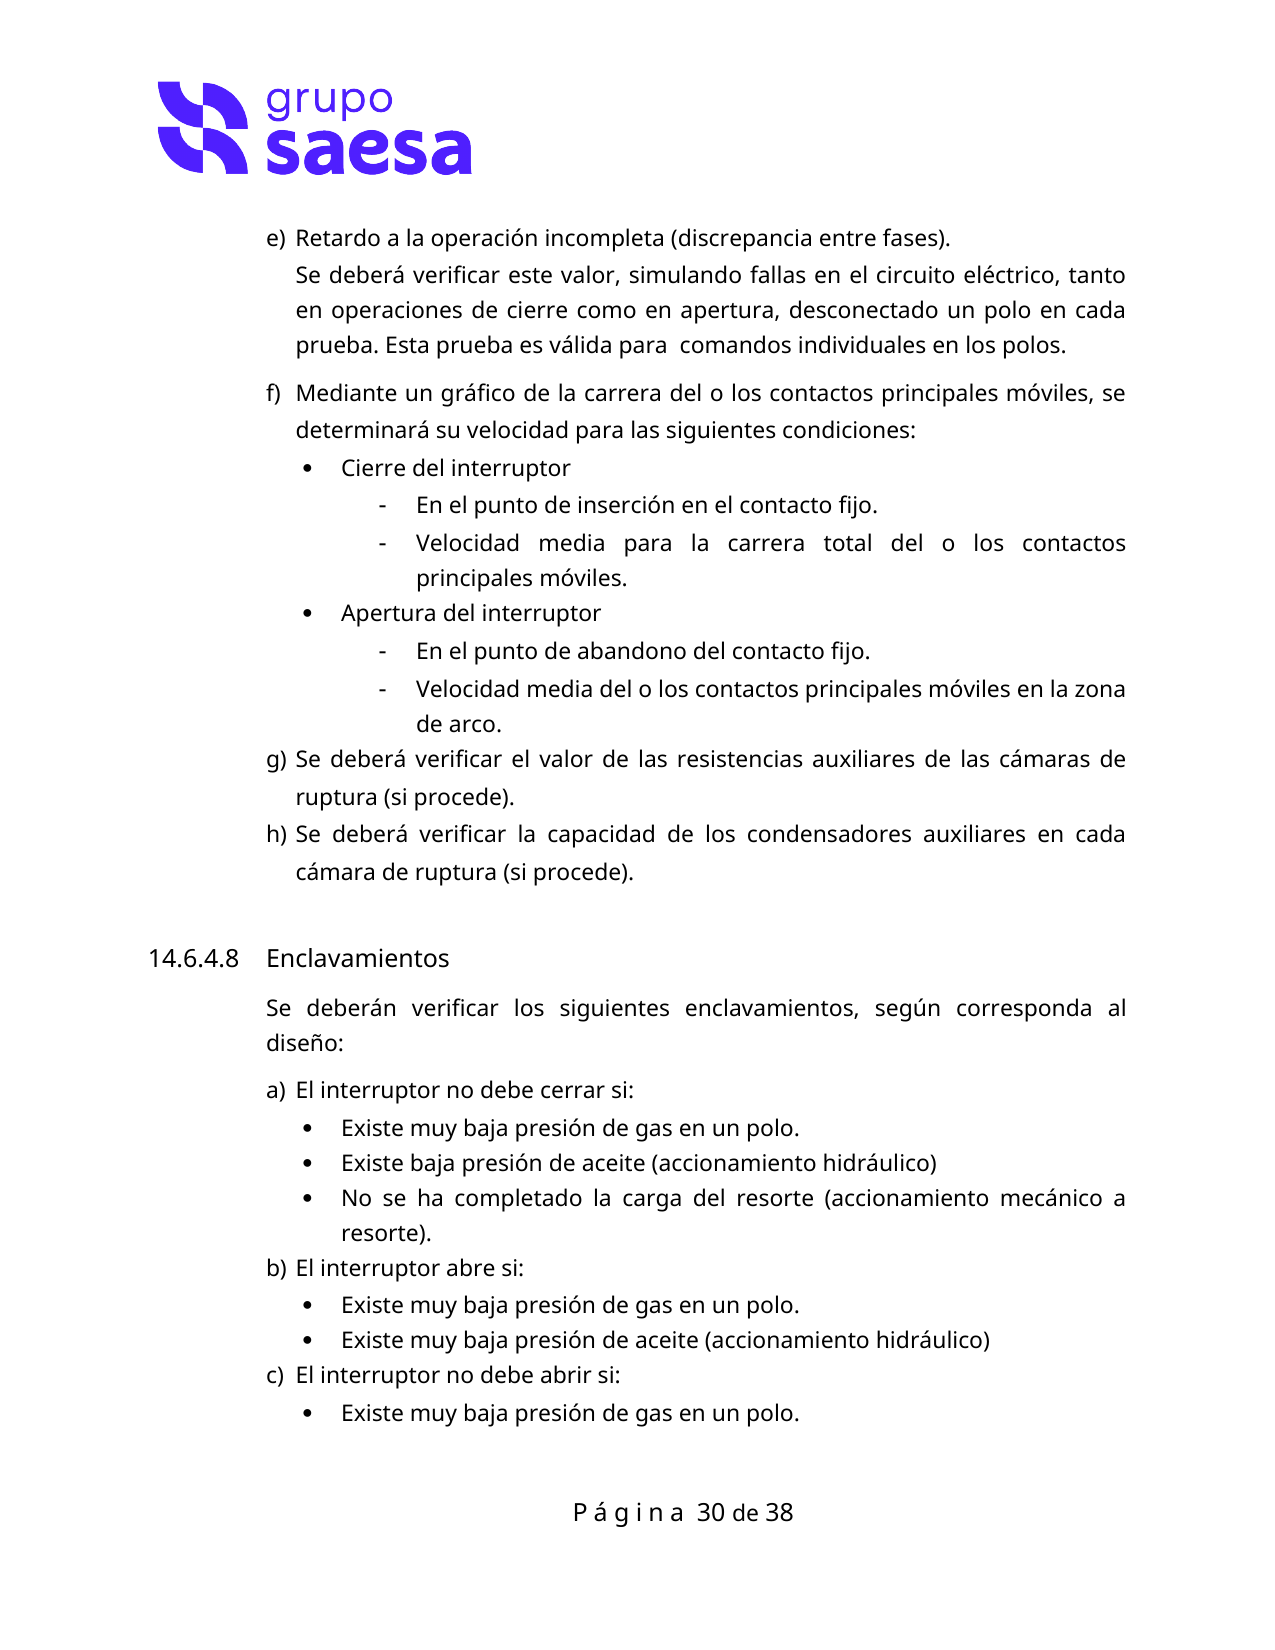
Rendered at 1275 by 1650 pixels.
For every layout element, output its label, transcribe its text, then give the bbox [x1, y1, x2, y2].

list Se deberá verificar la capacidad de los condensadores auxiliares en cada cámara de ruptura (si procede). [266, 818, 1127, 887]
list El interruptor abre si: [266, 1251, 1127, 1283]
list Existe muy baja presión de gas en un polo. [303, 1289, 1127, 1320]
list Cierre del interruptor [303, 451, 1127, 483]
list Velocidad media del o los contactos principales móviles en la zona de arco. [378, 671, 1127, 739]
list El interruptor no debe abrir si: [266, 1359, 1127, 1390]
list Existe baja presión de aceite (accionamiento hidráulico) [303, 1146, 1127, 1178]
text Se deberán verificar los siguientes enclavamientos, según corresponda al diseño: [266, 991, 1127, 1058]
list En el punto de abandono del contacto fijo. [378, 632, 1127, 666]
list Existe muy baja presión de gas en un polo. [303, 1111, 1127, 1143]
text Se deberá verificar este valor, simulando fallas en el circuito eléctrico, tanto en operaciones de cierre como en apertura, desconectado un polo en cada prueba. Esta prueba es válida para comandos individuales en los polos. [295, 259, 1127, 360]
subtitle Enclavamientos [148, 941, 1127, 975]
list Retardo a la operación incompleta (discrepancia entre fases). [192, 221, 1127, 253]
list No se ha completado la carga del resorte (accionamiento mecánico a resorte). [303, 1181, 1127, 1248]
list En el punto de inserción en el contacto fijo. [378, 486, 1127, 521]
picture [147, 73, 481, 178]
list Mediante un gráfico de la carrera del o los contactos principales móviles, se determinará su velocidad para las siguientes condiciones: [266, 376, 1127, 445]
list Existe muy baja presión de gas en un polo. [303, 1396, 1127, 1428]
list Velocidad media para la carrera total del o los contactos principales móviles. [378, 524, 1127, 594]
list Se deberá verificar el valor de las resistencias auxiliares de las cámaras de ruptura (si procede). [266, 743, 1127, 812]
list El interruptor no debe cerrar si: [266, 1074, 1127, 1105]
list Apertura del interruptor [303, 597, 1127, 629]
list Existe muy baja presión de aceite (accionamiento hidráulico) [303, 1324, 1127, 1355]
